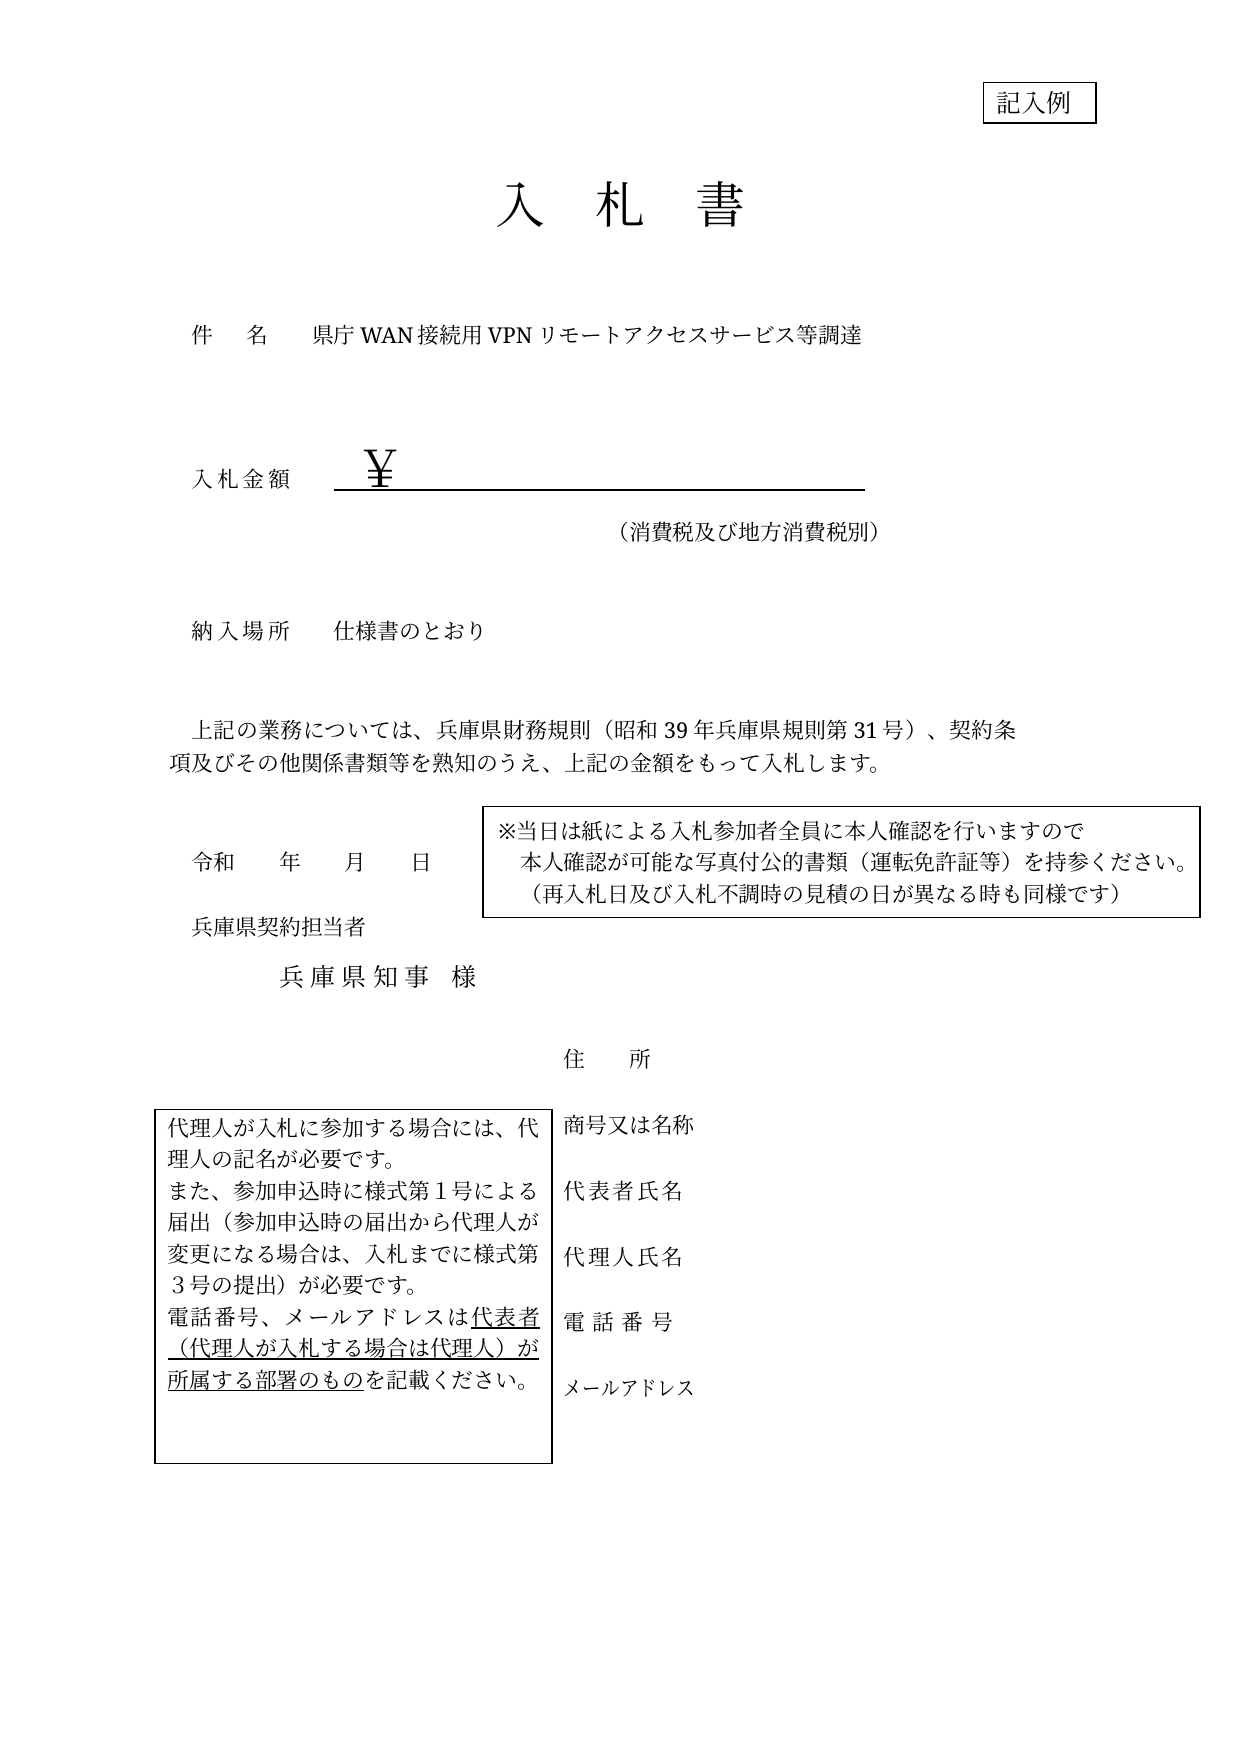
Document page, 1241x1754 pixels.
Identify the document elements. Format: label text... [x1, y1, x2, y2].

text 代理人氏名 [563, 1239, 1092, 1272]
text 兵 庫 県 知 事 様 [279, 943, 1092, 1009]
text （消費税及び地方消費税別） [607, 515, 1092, 548]
text 入 札 書 [148, 153, 1092, 252]
text 件名 県庁WAN接続用VPNリモートアクセスサービス等調達 [191, 317, 1092, 350]
text 入札金額 ￥ [191, 416, 1092, 515]
text メールアドレス [563, 1371, 1092, 1404]
text 兵庫県契約担当者 [191, 910, 1092, 943]
text 商号又は名称 [563, 1107, 1092, 1140]
text 上記の業務については、兵庫県財務規則（昭和39年兵庫県規則第31号）、契約条項及びその他関係書類等を熟知のうえ、上記の金額をもって入札します。 [169, 712, 1016, 778]
text 納入場所 仕様書のとおり [191, 614, 1092, 647]
text 住所 [563, 1042, 1092, 1074]
text 代表者氏名 [563, 1173, 1092, 1206]
text 電話番号 [563, 1305, 1092, 1338]
text 令和 年 月 日 [191, 844, 482, 877]
